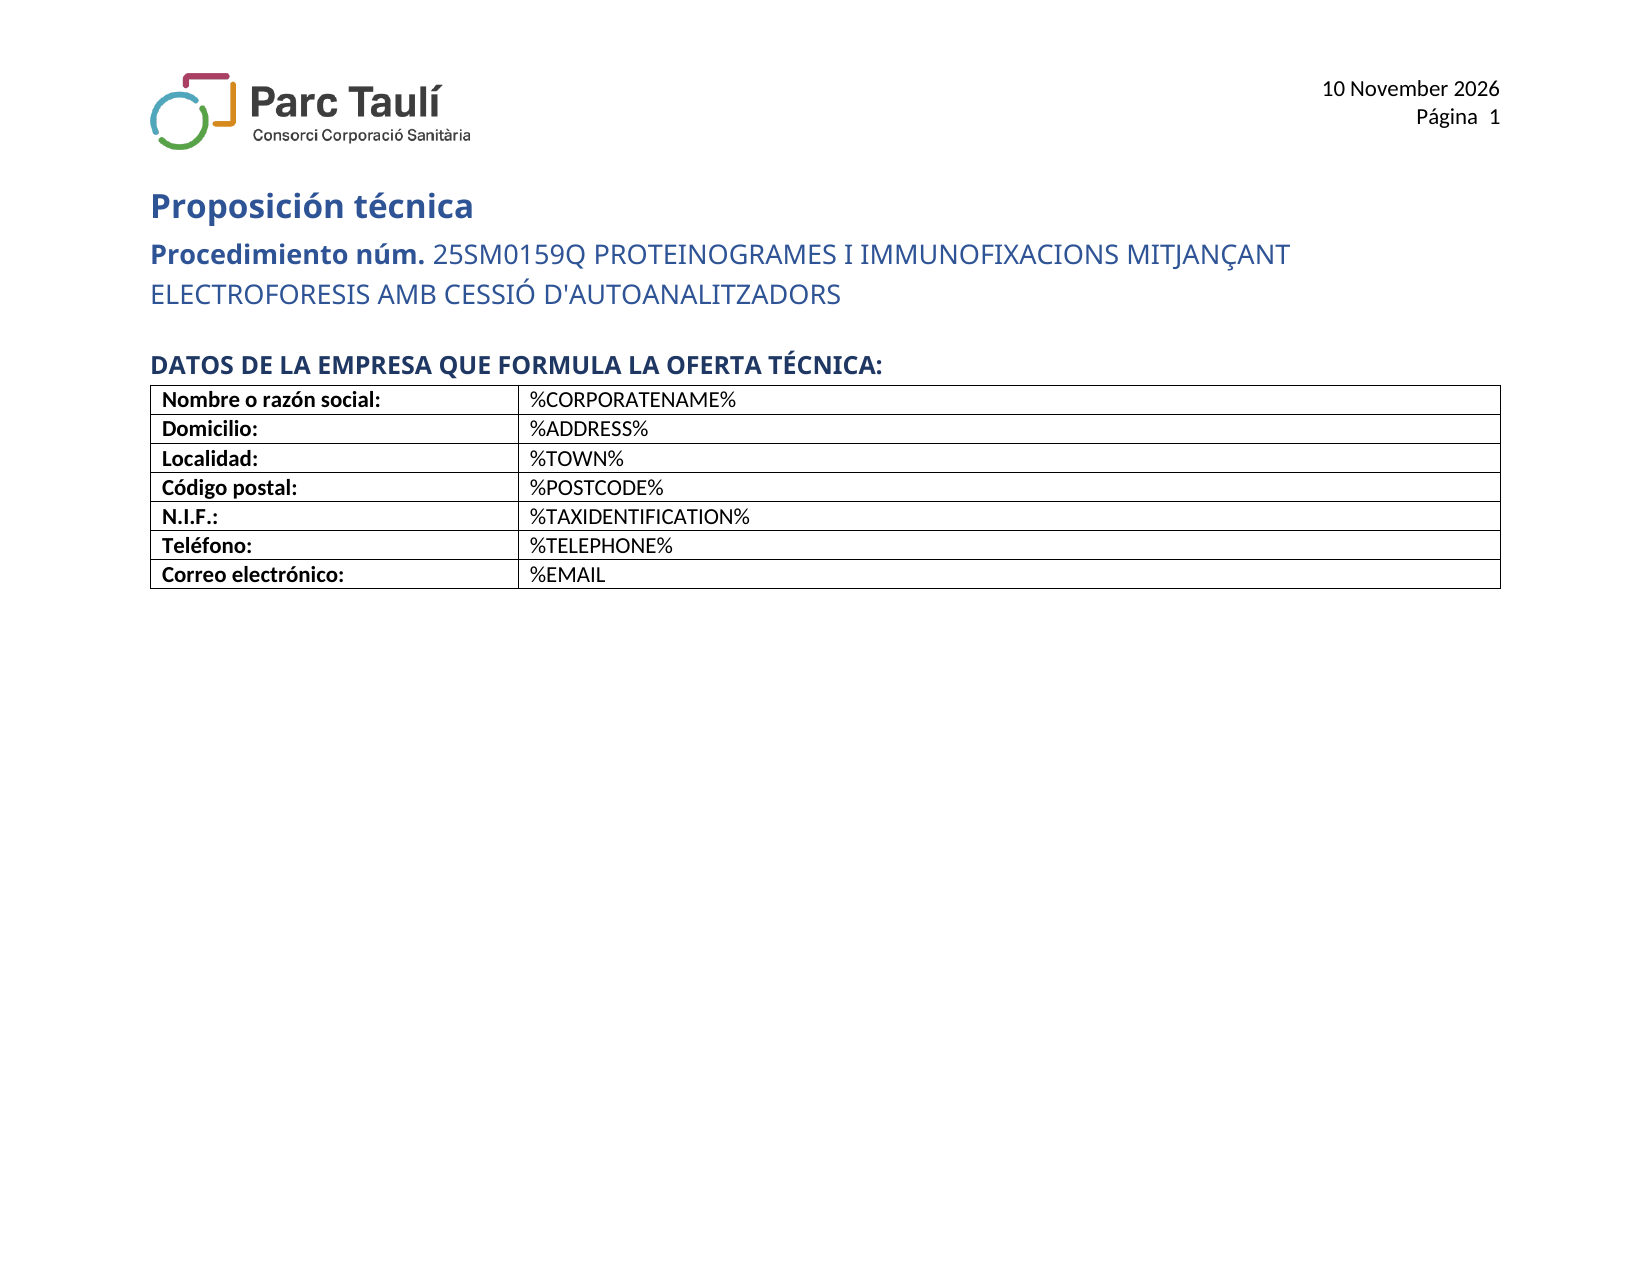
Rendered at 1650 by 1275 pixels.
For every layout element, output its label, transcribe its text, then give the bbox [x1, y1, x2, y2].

picture [150, 73, 470, 150]
table_cell N.I.F.: [151, 502, 518, 530]
table_cell Correo electrónico: [151, 560, 518, 588]
table_cell Teléfono: [151, 531, 518, 559]
table_cell Código postal: [151, 473, 518, 501]
table_cell Domicilio: [151, 415, 518, 443]
subtitle DATOS DE LA EMPRESA QUE FORMULA LA OFERTA TÉCNICA: [150, 348, 1500, 382]
table_cell Localidad: [151, 444, 518, 472]
table_header Nombre o razón social: [151, 386, 518, 413]
